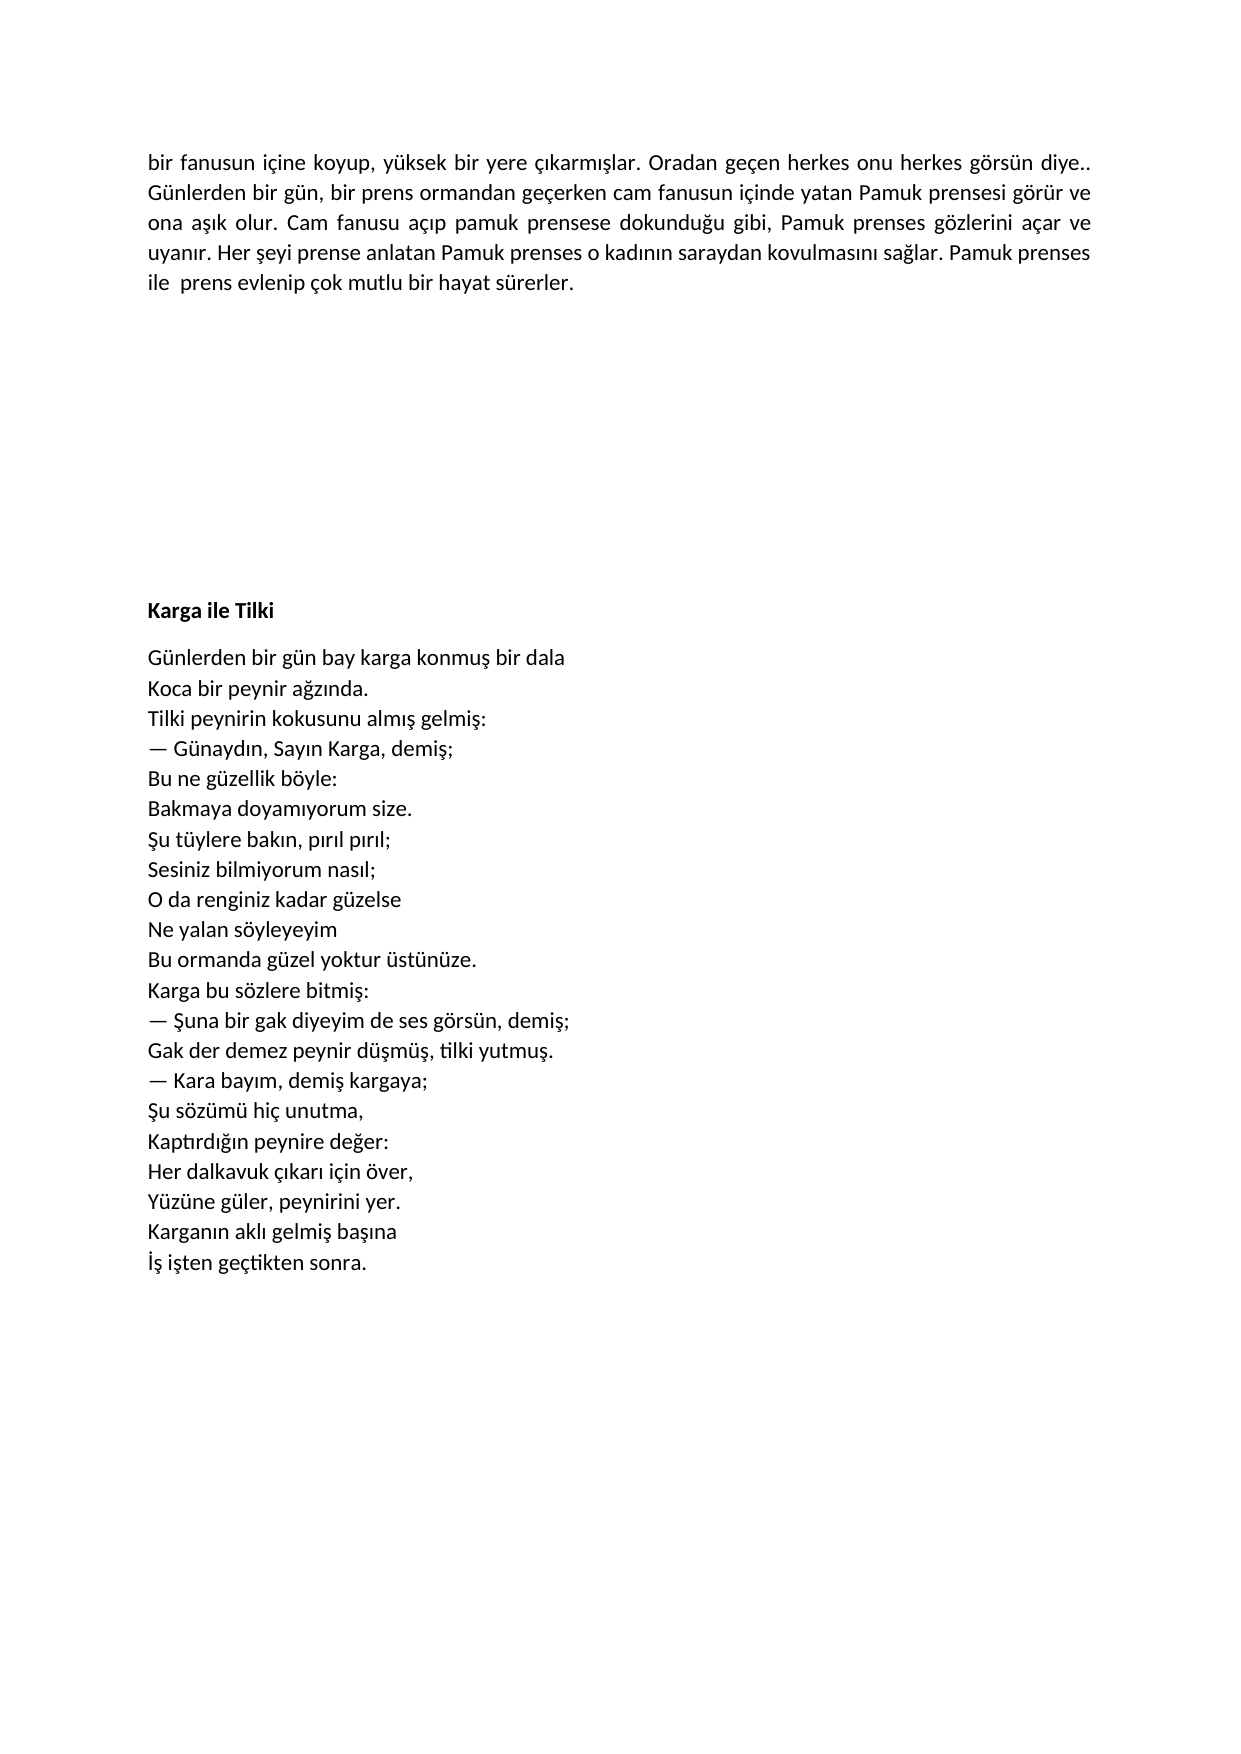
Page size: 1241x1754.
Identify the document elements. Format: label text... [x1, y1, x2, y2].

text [148, 148, 1093, 296]
text Günlerden bir gün bay karga konmuş bir dala Koca bir peynir ağzında. Tilki peynirin kokusunu almış gelmiş: — Günaydın, Sayın Karga, demiş; Bu ne güzellik böyle: Bakmaya doyamıyorum size. Şu tüylere bakın, pırıl pırıl; Sesiniz bilmiyorum nasıl; O da renginiz kadar güzelse Ne yalan söyleyeyim Bu ormanda güzel yoktur üstünüze. Karga bu sözlere bitmiş: — Şuna bir gak diyeyim de ses görsün, demiş; Gak der demez peynir düşmüş, tilki yutmuş. — Kara bayım, demiş kargaya; Şu sözümü hiç unutma, Kaptırdığın peynire değer: Her dalkavuk çıkarı için över, Yüzüne güler, peynirini yer. Karganın aklı gelmiş başına İş işten geçtikten sonra. [148, 643, 1093, 1276]
text Karga ile Tilki [148, 597, 1093, 624]
